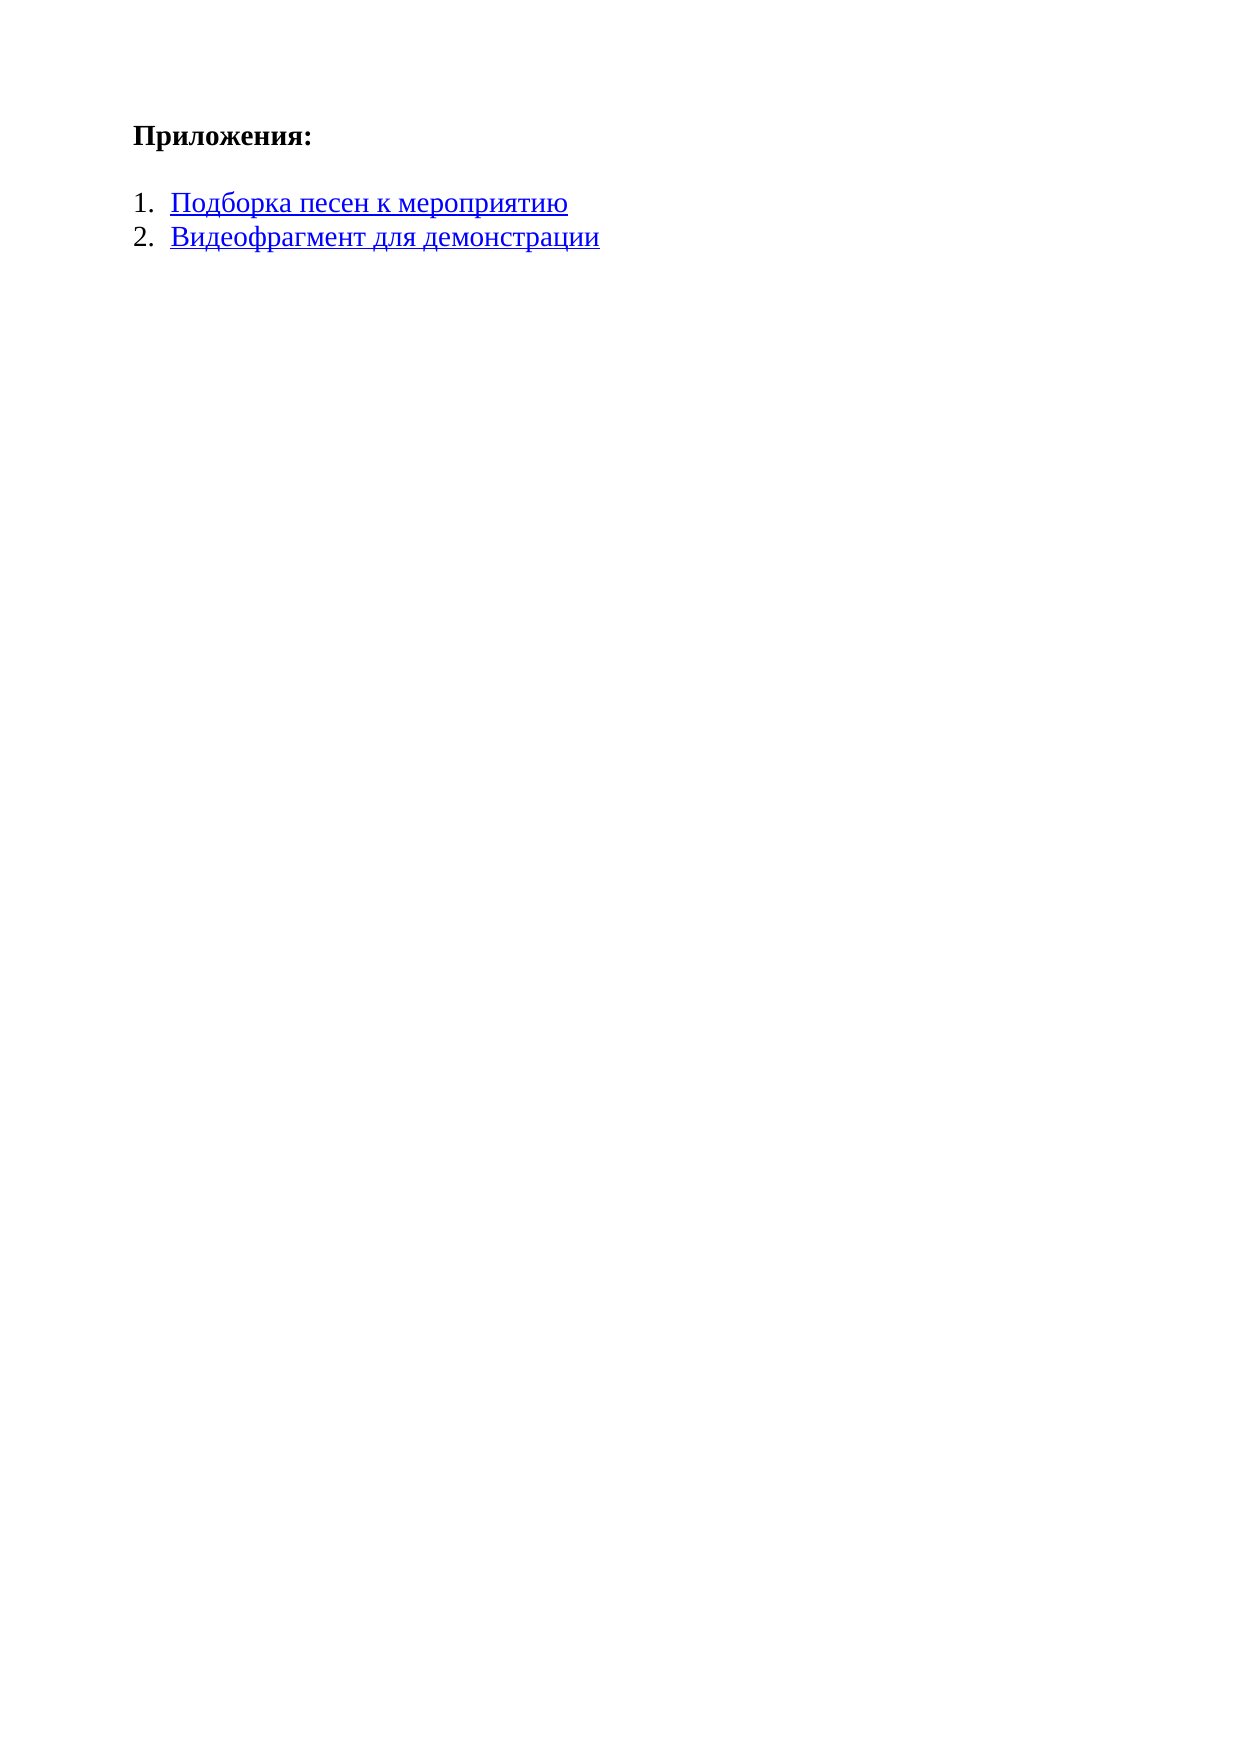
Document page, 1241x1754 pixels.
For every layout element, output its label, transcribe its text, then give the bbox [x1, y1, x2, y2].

list Видеофрагмент для демонстрации [133, 219, 1152, 252]
text Приложения: [88, 118, 1152, 152]
list Подборка песен к мероприятию [133, 185, 1152, 219]
